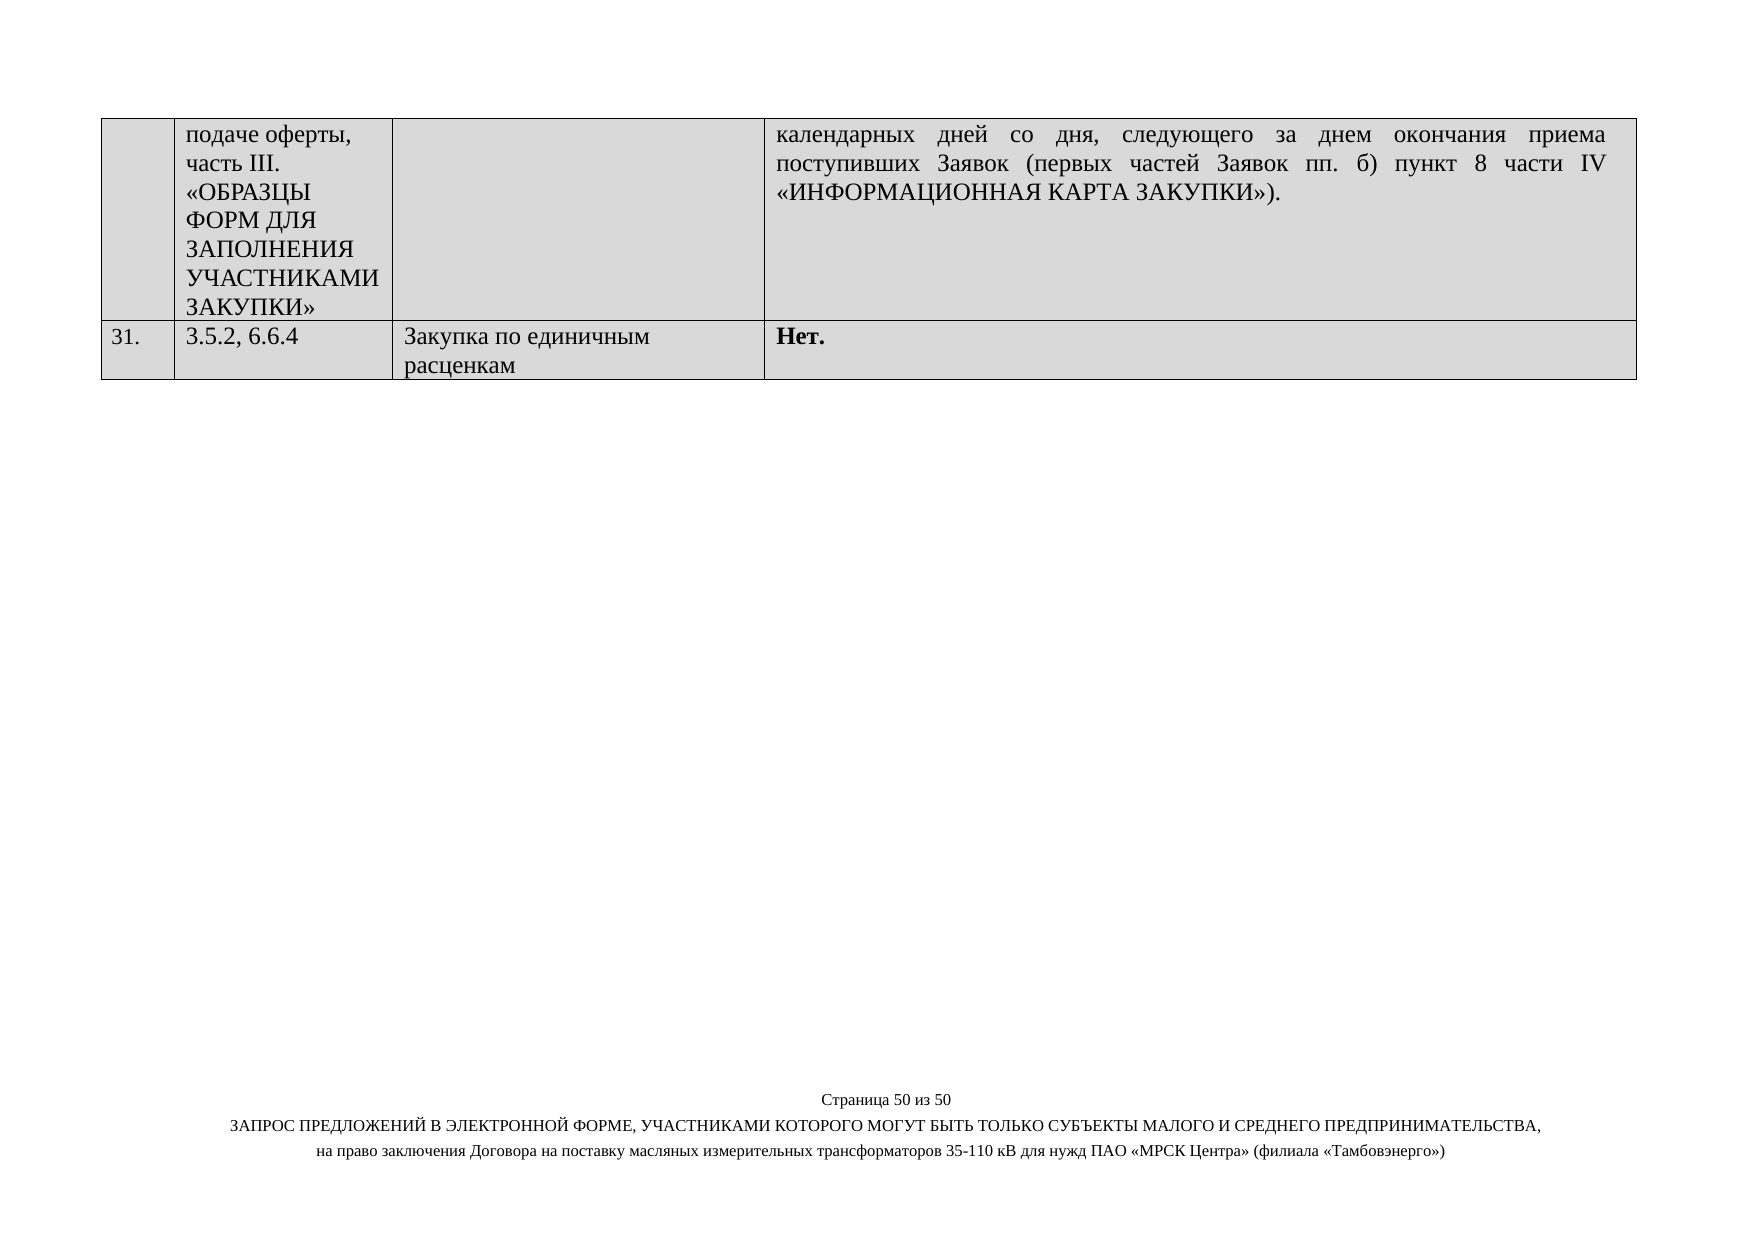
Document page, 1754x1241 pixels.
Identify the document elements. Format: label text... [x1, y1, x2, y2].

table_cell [393, 119, 764, 320]
table_cell 3.5.2, 6.6.4 [175, 321, 392, 379]
table_cell [102, 119, 174, 320]
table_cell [765, 119, 1636, 320]
table_cell Нет. [765, 321, 1636, 379]
table_cell Закупка по единичным расценкам [393, 321, 764, 379]
table_cell [102, 321, 174, 379]
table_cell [175, 119, 392, 320]
